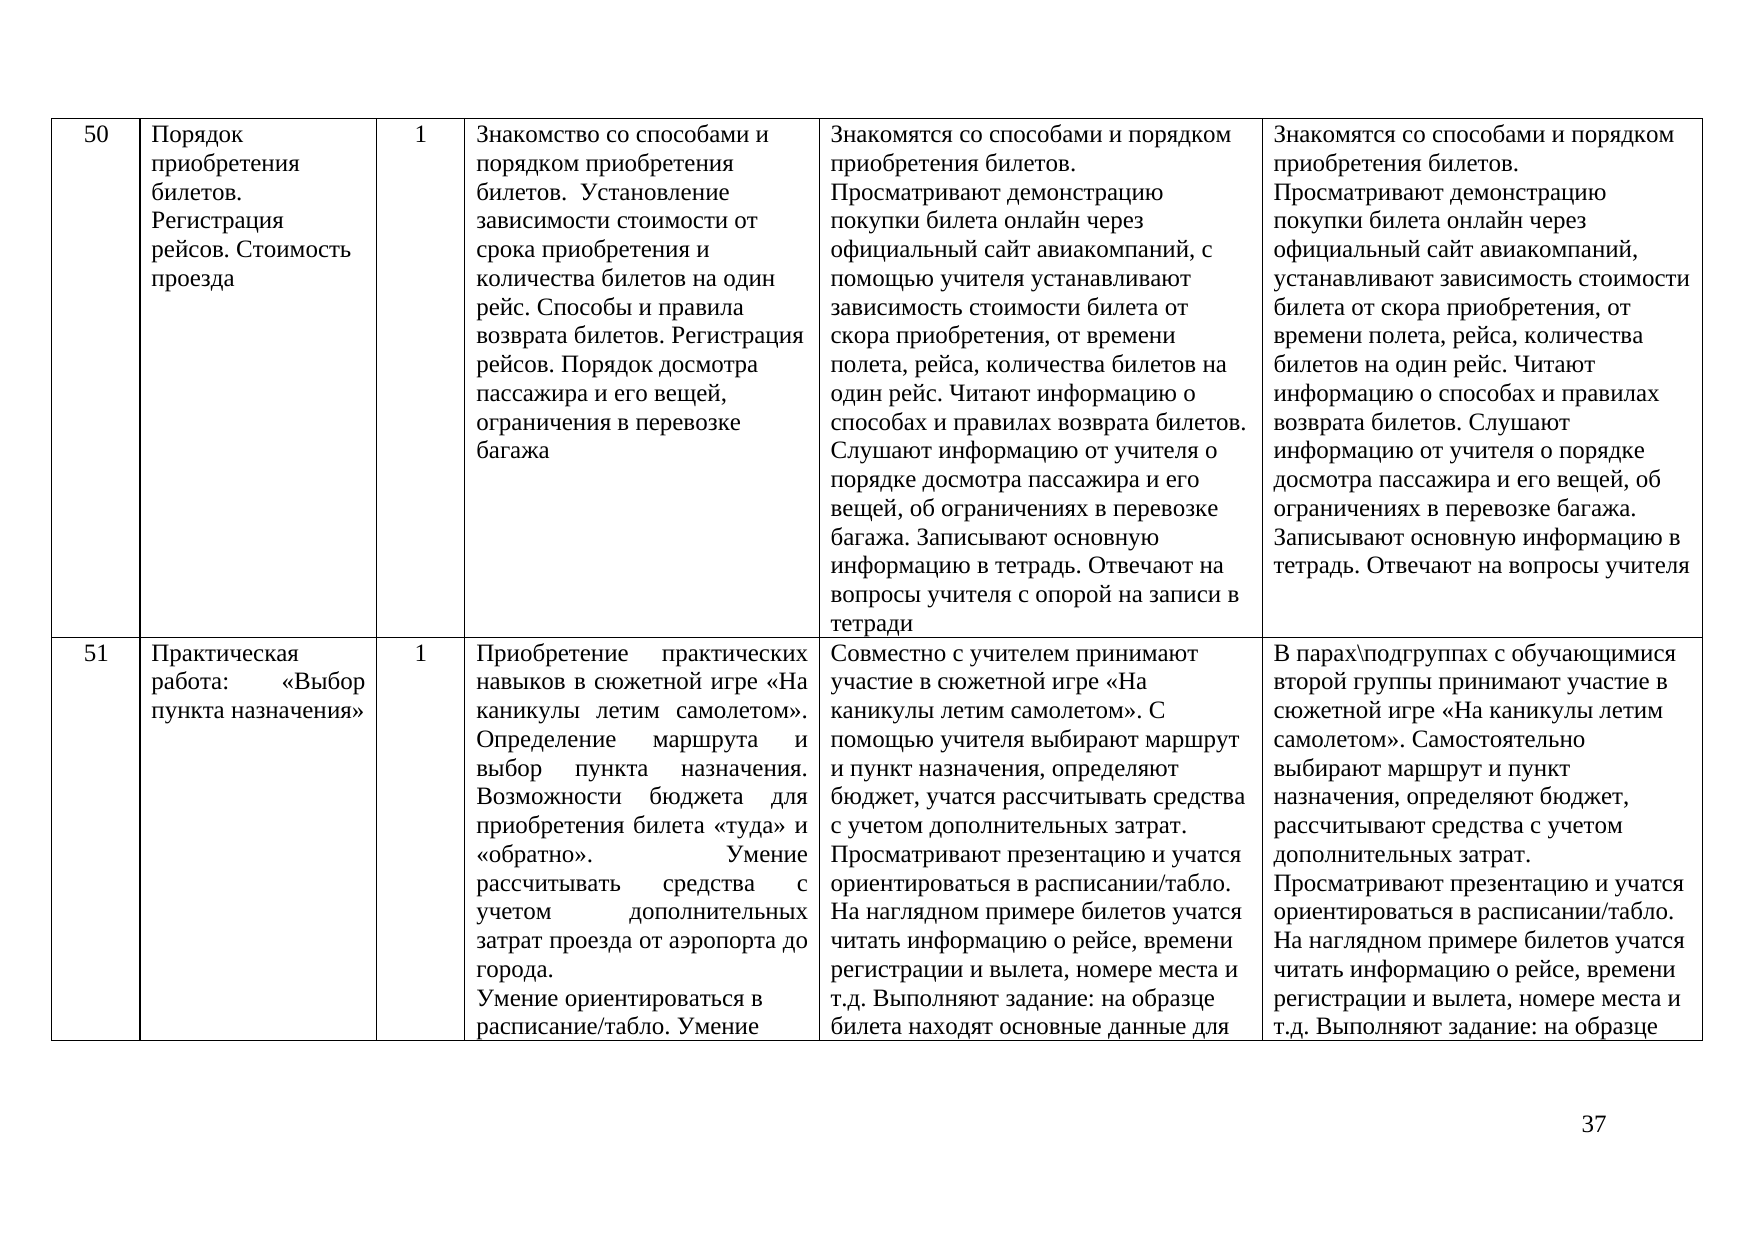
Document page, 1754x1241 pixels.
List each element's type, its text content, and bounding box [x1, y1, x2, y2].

table_header Порядок приобретения билетов. Регистрация рейсов. Стоимость проезда [141, 119, 376, 637]
table_header Знакомство со способами и порядком приобретения билетов. Установление зависимости стоимости от срока приобретения и количества билетов на один рейс. Способы и правила возврата билетов. Регистрация рейсов. Порядок досмотра пассажира и его вещей, ограничения в перевозке багажа [465, 119, 819, 637]
table_header 50 [52, 119, 139, 637]
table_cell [465, 638, 819, 1040]
table_cell 1 [377, 638, 464, 1040]
table_header Знакомятся со способами и порядком приобретения билетов. Просматривают демонстрацию покупки билета онлайн через официальный сайт авиакомпаний, с помощью учителя устанавливают зависимость стоимости билета от скора приобретения, от времени полета, рейса, количества билетов на один рейс. Читают информацию о способах и правилах возврата билетов. Слушают информацию от учителя о порядке досмотра пассажира и его вещей, об ограничениях в перевозке багажа. Записывают основную информацию в тетрадь. Отвечают на вопросы учителя с опорой на записи в тетради [820, 119, 1262, 637]
table_cell 51 [52, 638, 139, 1040]
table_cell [141, 638, 376, 1040]
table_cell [820, 638, 1262, 1040]
table_header Знакомятся со способами и порядком приобретения билетов. Просматривают демонстрацию покупки билета онлайн через официальный сайт авиакомпаний, устанавливают зависимость стоимости билета от скора приобретения, от времени полета, рейса, количества билетов на один рейс. Читают информацию о способах и правилах возврата билетов. Слушают информацию от учителя о порядке досмотра пассажира и его вещей, об ограничениях в перевозке багажа. Записывают основную информацию в тетрадь. Отвечают на вопросы учителя [1263, 119, 1702, 637]
table_header 1 [377, 119, 464, 637]
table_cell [1263, 638, 1702, 1040]
